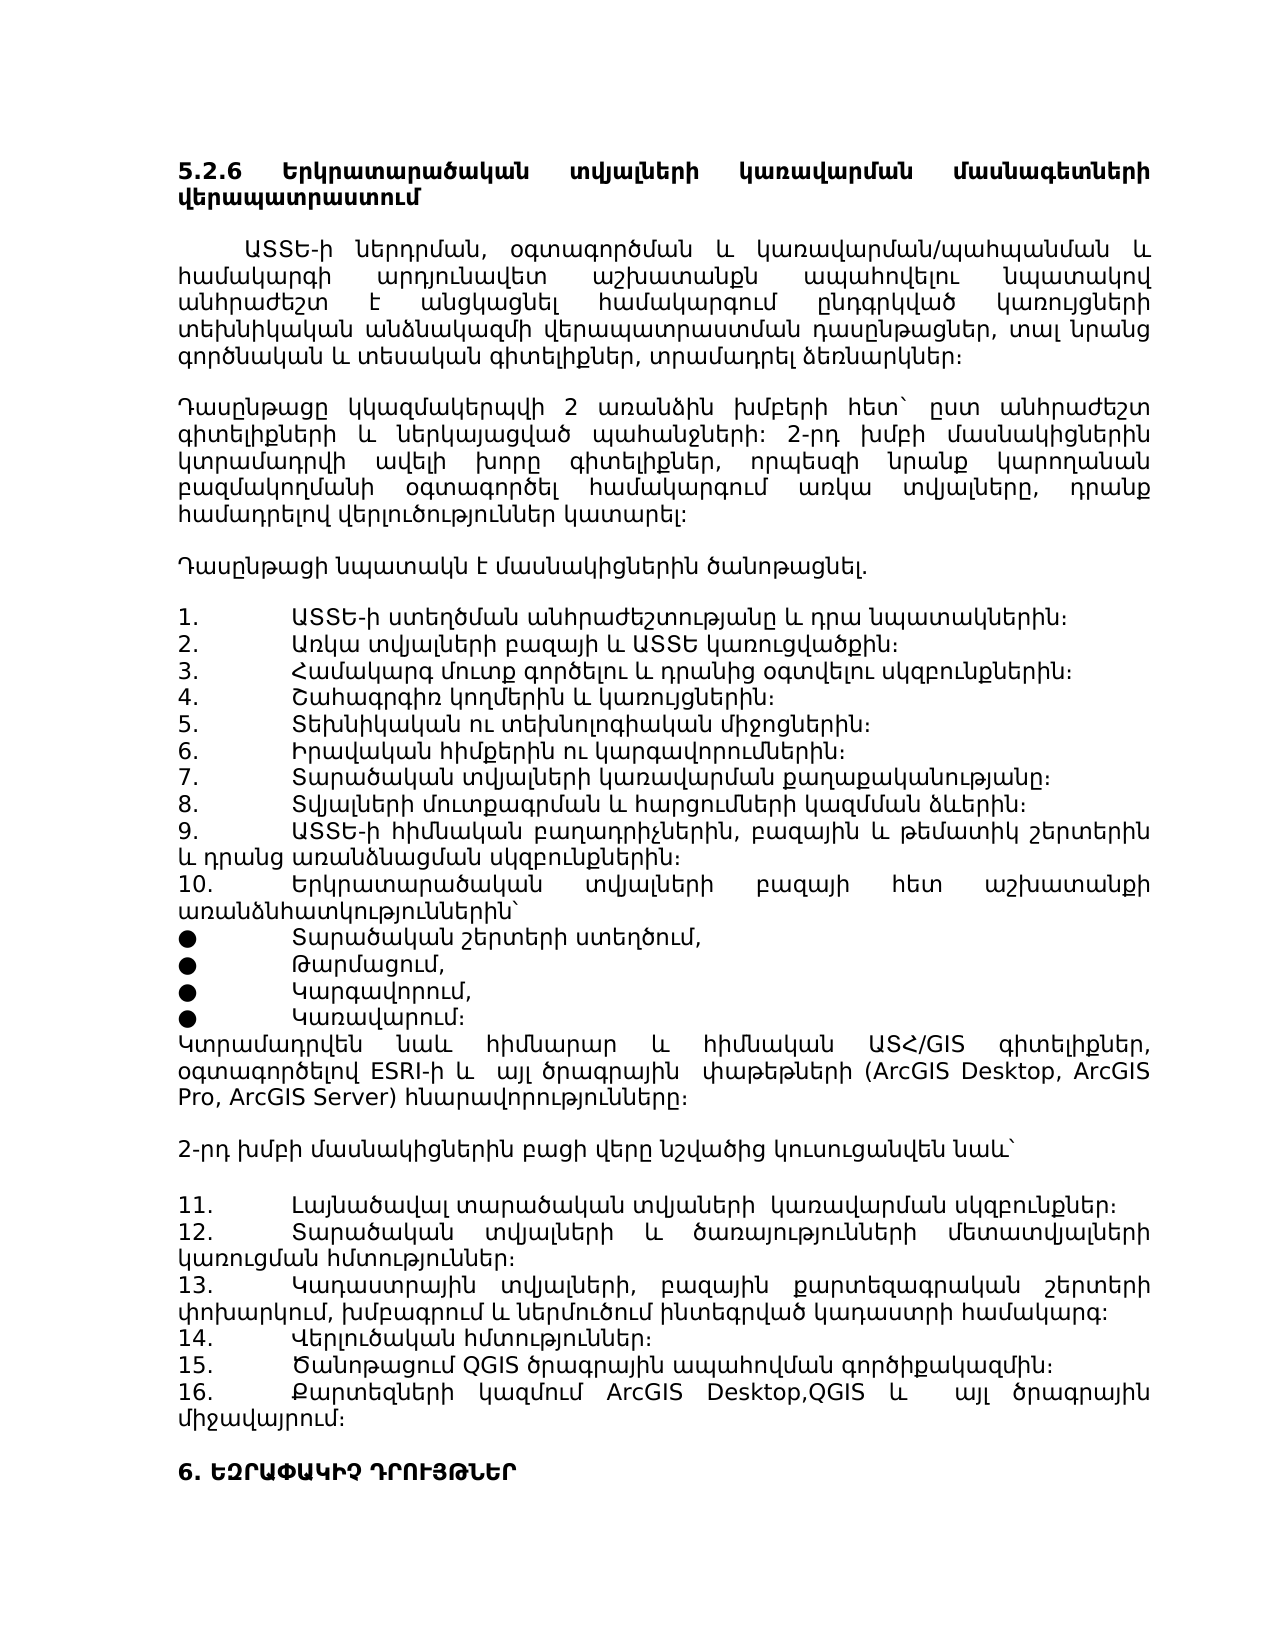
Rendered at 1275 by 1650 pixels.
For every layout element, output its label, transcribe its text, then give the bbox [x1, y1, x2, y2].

list Տարածական տվյալների կառավարման քաղաքականությանը։ [177, 764, 1152, 791]
list Կադաստրային տվյալների, բազային քարտեզագրական շերտերի փոխարկում, խմբագրում և ներմուծում ինտեգրված կադաստրի համակարգ: [177, 1272, 1152, 1325]
list Թարմացում, [177, 951, 1152, 978]
list Կառավարում։ [177, 1004, 1152, 1031]
list Կարգավորում, [177, 978, 1152, 1004]
list Ծանոթացում QGIS ծրագրային ապահովման գործիքակազմին։ [177, 1352, 1152, 1379]
text Դասընթացը կկազմակերպվի 2 առանձին խմբերի հետ` ըստ անհրաժեշտ գիտելիքների և ներկայացված պահանջների: 2-րդ խմբի մասնակիցներին կտրամադրվի ավելի խորը գիտելիքներ, որպեսզի նրանք կարողանան բազմակողմանի օգտագործել համակարգում առկա տվյալները, դրանք համադրելով վերլուծություններ կատարել: [177, 394, 1152, 528]
list Քարտեզների կազմում ArcGIS Desktop,QGIS և այլ ծրագրային միջավայրում։ [177, 1379, 1152, 1432]
text ԱՏՏԵ-ի ներդրման, օգտագործման և կառավարման/պահպանման և համակարգի արդյունավետ աշխատանքն ապահովելու նպատակով անհրաժեշտ է անցկացնել համակարգում ընդգրկված կառույցների տեխնիկական անձնակազմի վերապատրաստման դասընթացներ, տալ նրանց գործնական և տեսական գիտելիքներ, տրամադրել ձեռնարկներ։ [177, 236, 1152, 369]
list Վերլուծական հմտություններ։ [177, 1325, 1152, 1352]
list Տարածական շերտերի ստեղծում, [177, 924, 1152, 951]
list ԱՏՏԵ-ի հիմնական բաղադրիչներին, բազային և թեմատիկ շերտերին և դրանց առանձնացման սկզբունքներին։ [177, 818, 1152, 871]
text Կտրամադրվեն նաև հիմնարար և հիմնական ԱՏՀ/GIS գիտելիքներ, օգտագործելով ESRI-ի և այլ ծրագրային փաթեթների (ArcGIS Desktop, ArcGIS Pro, ArcGIS Server) հնարավորությունները։ [177, 1031, 1152, 1111]
list Երկրատարածական տվյալների բազայի հետ աշխատանքի առանձնհատկություններին՝ [177, 871, 1152, 924]
list Տարածական տվյալների և ծառայությունների մետատվյալների կառուցման հմտություններ։ [177, 1219, 1152, 1272]
list Համակարգ մուտք գործելու և դրանից օգտվելու սկզբունքներին։ [177, 658, 1152, 684]
list Առկա տվյալների բազայի և ԱՏՏԵ կառուցվածքին։ [177, 631, 1152, 658]
subtitle 5.2.6 Երկրատարածական տվյալների կառավարման մասնագետների վերապատրաստում [177, 158, 1152, 211]
text 2-րդ խմբի մասնակիցներին բացի վերը նշվածից կուսուցանվեն նաև՝ [177, 1136, 1152, 1163]
list Տեխնիկական ու տեխնոլոգիական միջոցներին։ [177, 711, 1152, 738]
text 6. ԵԶՐԱՓԱԿԻՉ ԴՐՈՒՅԹՆԵՐ [177, 1459, 1152, 1485]
list Լայնածավալ տարածական տվյաների կառավարման սկզբունքներ։ [177, 1192, 1152, 1219]
list ԱՏՏԵ-ի ստեղծման անհրաժեշտությանը և դրա նպատակներին։ [177, 604, 1152, 631]
list Տվյալների մուտքագրման և հարցումների կազմման ձևերին։ [177, 791, 1152, 818]
list Շահագրգիռ կողմերին և կառույցներին։ [177, 684, 1152, 711]
list Իրավական հիմքերին ու կարգավորումներին։ [177, 738, 1152, 764]
text Դասընթացի նպատակն է մասնակիցներին ծանոթացնել. [177, 553, 1152, 579]
